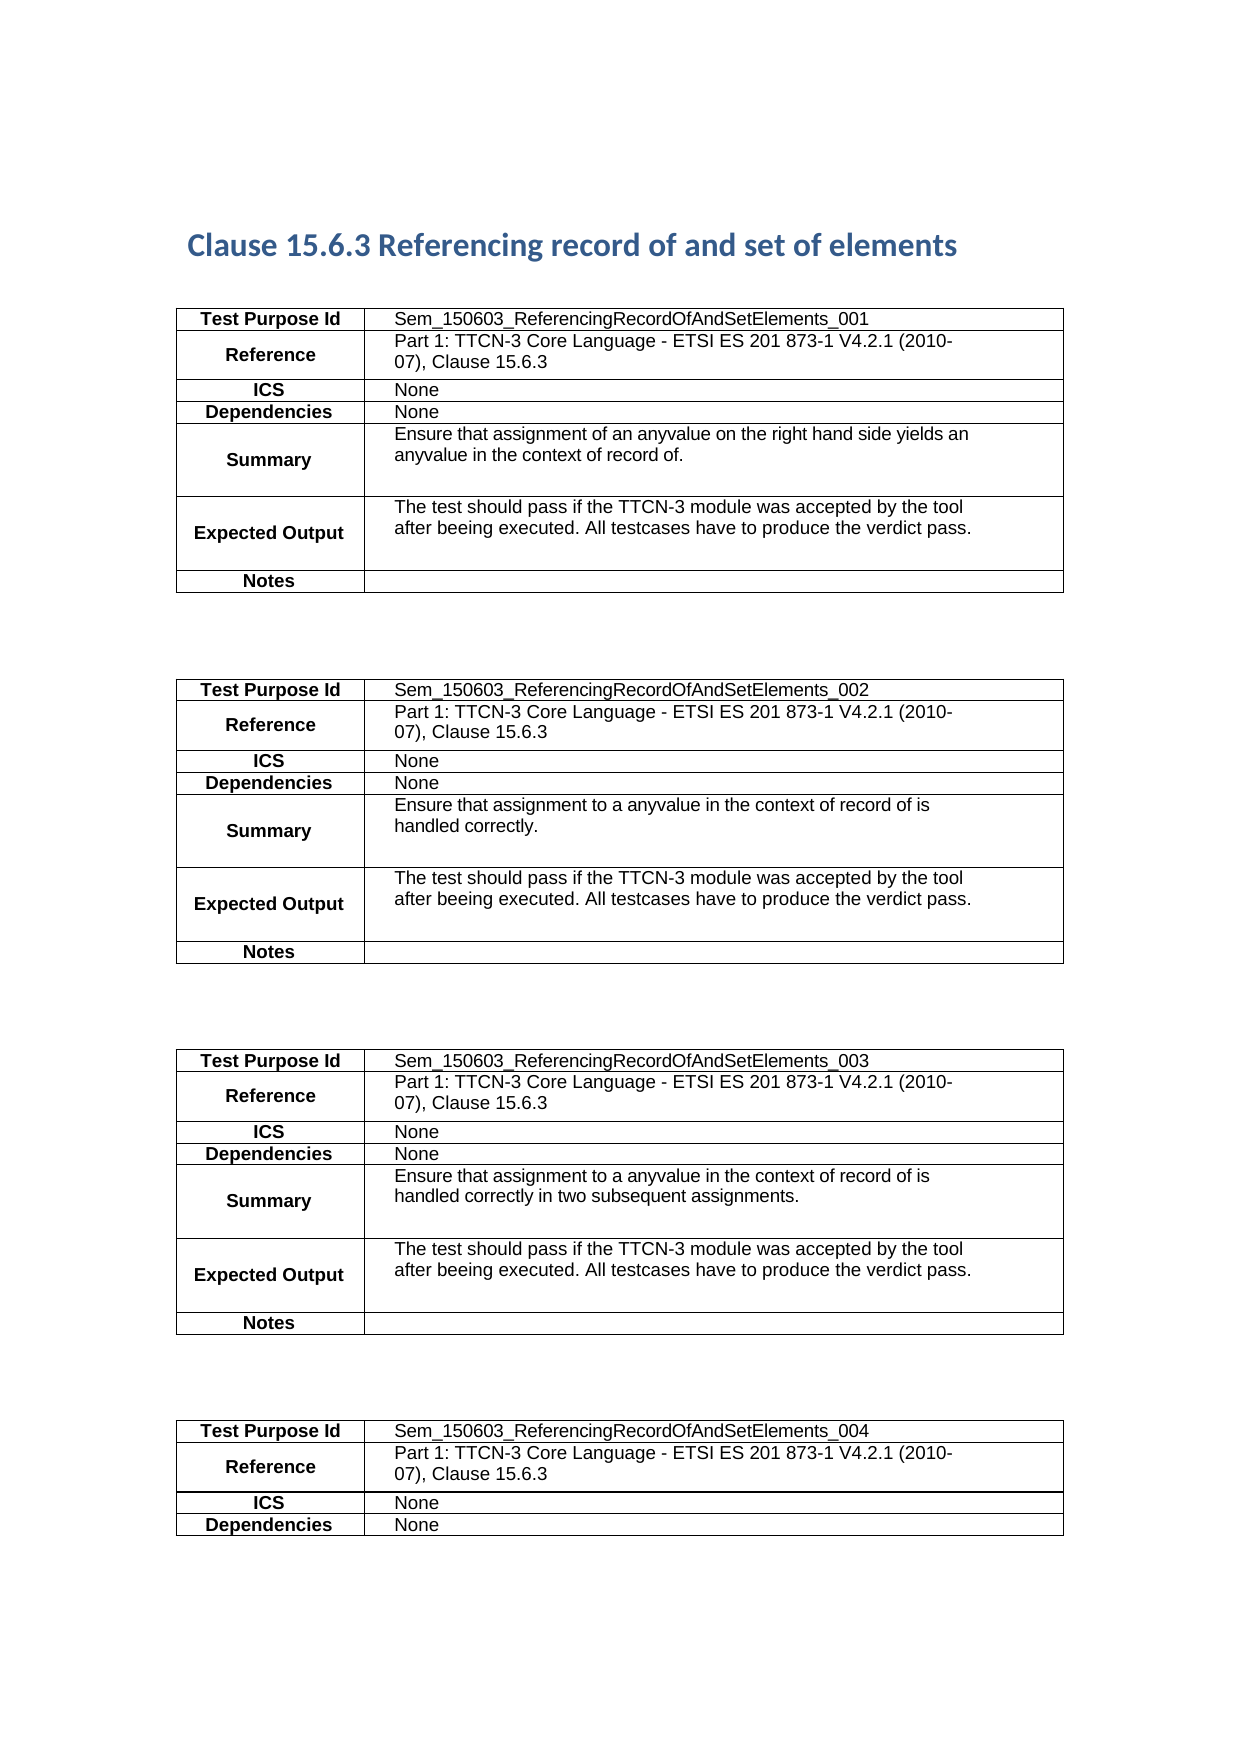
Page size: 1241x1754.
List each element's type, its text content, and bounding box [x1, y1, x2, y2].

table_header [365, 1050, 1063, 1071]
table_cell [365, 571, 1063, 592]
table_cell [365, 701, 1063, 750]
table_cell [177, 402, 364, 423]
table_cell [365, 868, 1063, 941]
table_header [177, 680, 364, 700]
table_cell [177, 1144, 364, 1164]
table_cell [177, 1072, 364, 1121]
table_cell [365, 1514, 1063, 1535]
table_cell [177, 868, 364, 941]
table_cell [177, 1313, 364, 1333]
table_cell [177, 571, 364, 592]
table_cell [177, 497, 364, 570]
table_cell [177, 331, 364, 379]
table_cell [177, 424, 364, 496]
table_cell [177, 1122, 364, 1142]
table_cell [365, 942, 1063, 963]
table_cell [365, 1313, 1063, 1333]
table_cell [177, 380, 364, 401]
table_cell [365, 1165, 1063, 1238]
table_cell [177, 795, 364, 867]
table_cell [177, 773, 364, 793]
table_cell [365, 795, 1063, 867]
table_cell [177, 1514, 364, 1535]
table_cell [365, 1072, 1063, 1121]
subtitle Clause 15.6.3 Referencing record of and set of elements [187, 224, 1053, 265]
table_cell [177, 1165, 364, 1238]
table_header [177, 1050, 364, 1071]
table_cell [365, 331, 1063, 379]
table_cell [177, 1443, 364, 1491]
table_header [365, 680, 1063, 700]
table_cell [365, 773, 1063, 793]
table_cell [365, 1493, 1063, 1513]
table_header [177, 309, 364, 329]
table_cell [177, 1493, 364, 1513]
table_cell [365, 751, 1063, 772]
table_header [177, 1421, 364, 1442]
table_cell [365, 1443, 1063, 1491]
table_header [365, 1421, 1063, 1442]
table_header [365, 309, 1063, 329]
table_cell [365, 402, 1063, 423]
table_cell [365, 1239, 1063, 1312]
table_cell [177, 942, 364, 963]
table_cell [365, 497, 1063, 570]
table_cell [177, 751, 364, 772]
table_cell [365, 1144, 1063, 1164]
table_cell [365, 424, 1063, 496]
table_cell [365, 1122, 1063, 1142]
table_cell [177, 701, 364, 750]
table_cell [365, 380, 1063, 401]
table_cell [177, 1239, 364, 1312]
